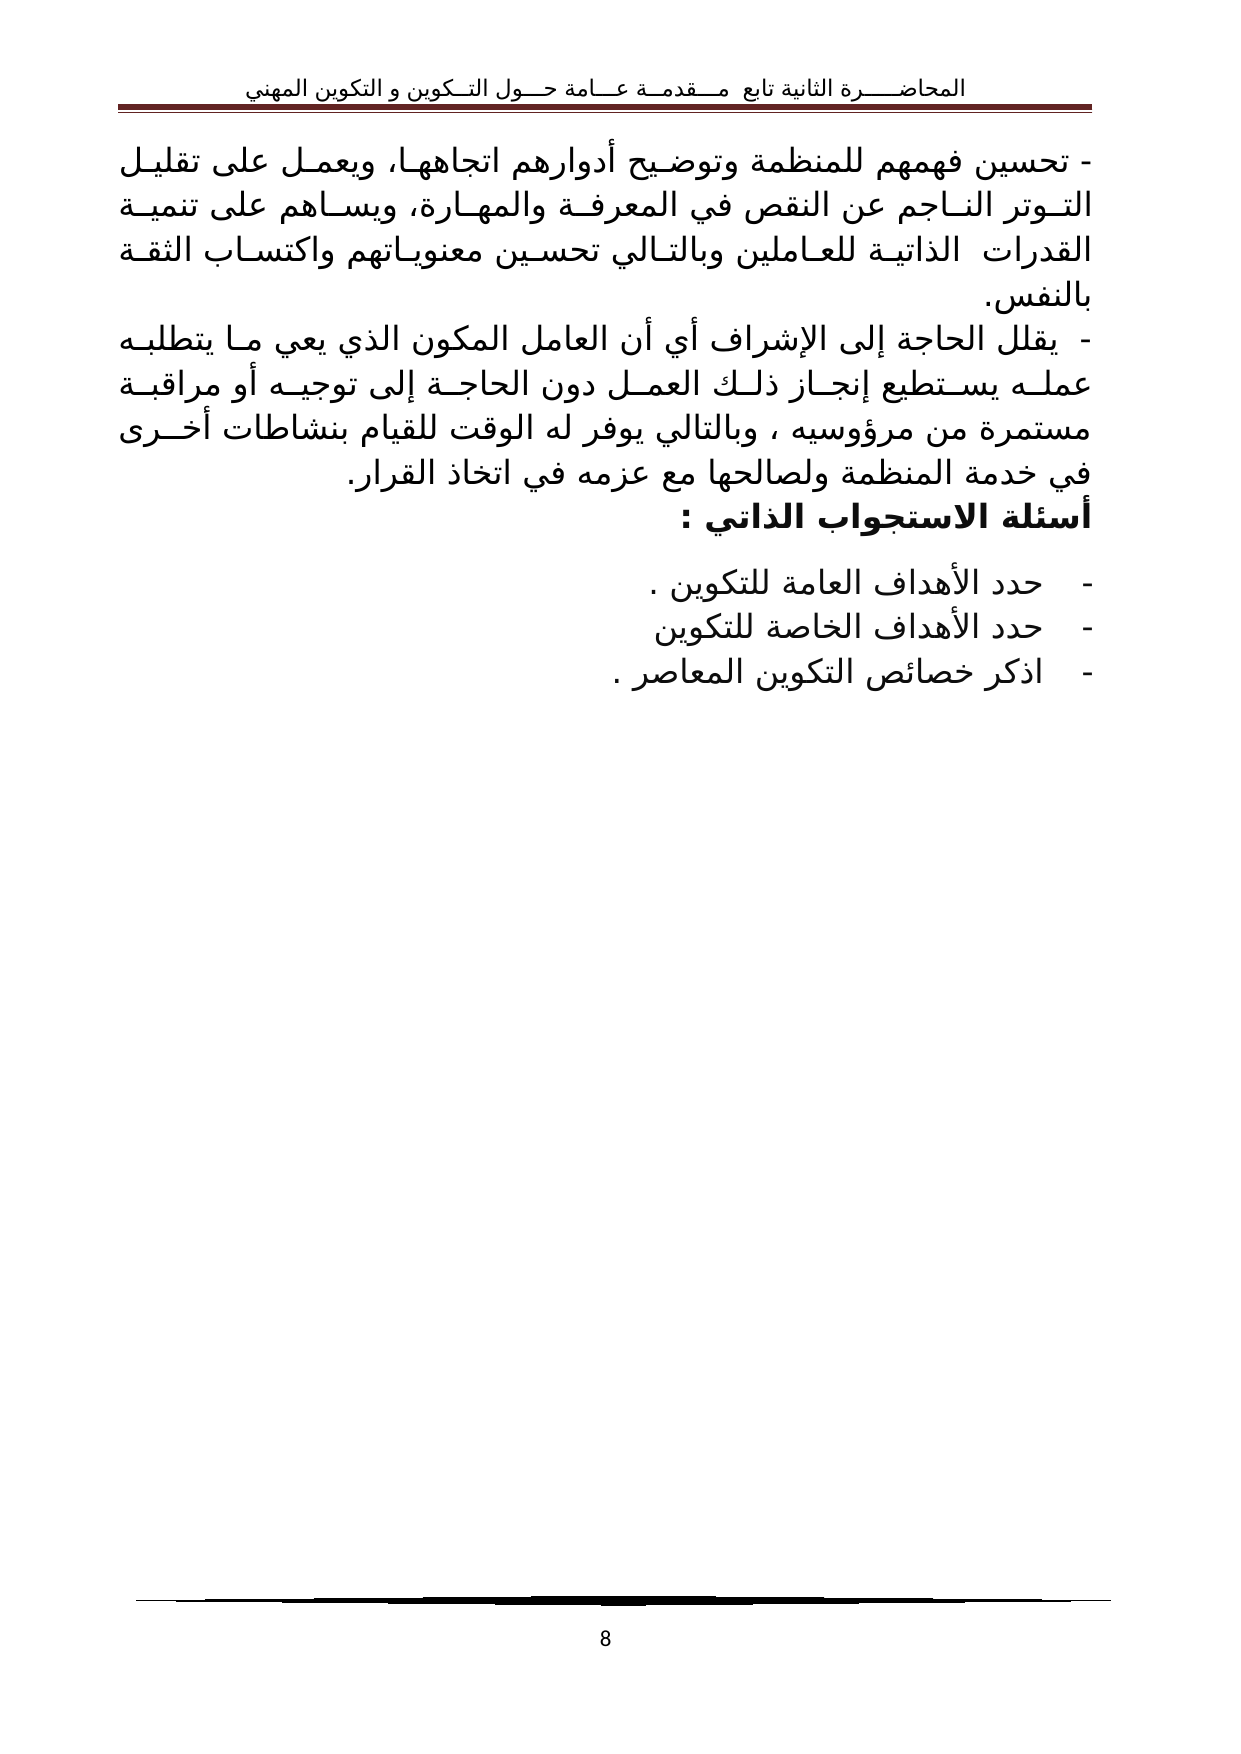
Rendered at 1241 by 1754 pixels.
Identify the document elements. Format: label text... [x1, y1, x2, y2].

list اذكر خصائص التكوين المعاصر . [118, 652, 1082, 691]
list حدد الأهداف الخاصة للتكوين [118, 608, 1082, 647]
text - يقلل الحاجة إلى الإشراف أي أن العامل المكون الذي يعي ما يتطلبه عمله يستطيع إنجاز ذلك العمل دون الحاجة إلى توجيه أو مراقبة مستمرة من مرؤوسيه ، وبالتالي يوفر له الوقت للقيام بنشاطات أخرى في خدمة المنظمة ولصالحها مع عزمه في اتخاذ القرار. [118, 319, 1092, 492]
list حدد الأهداف العامة للتكوين . [118, 563, 1082, 602]
text - تحسين فهمهم للمنظمة وتوضيح أدوارهم اتجاهها، ويعمل على تقليل التوتر الناجم عن النقص في المعرفة والمهارة، ويساهم على تنمية القدرات الذاتية للعاملين وبالتالي تحسين معنوياتهم واكتساب الثقة بالنفس. [118, 141, 1092, 314]
text أسئلة الاستجواب الذاتي : [118, 498, 1092, 537]
